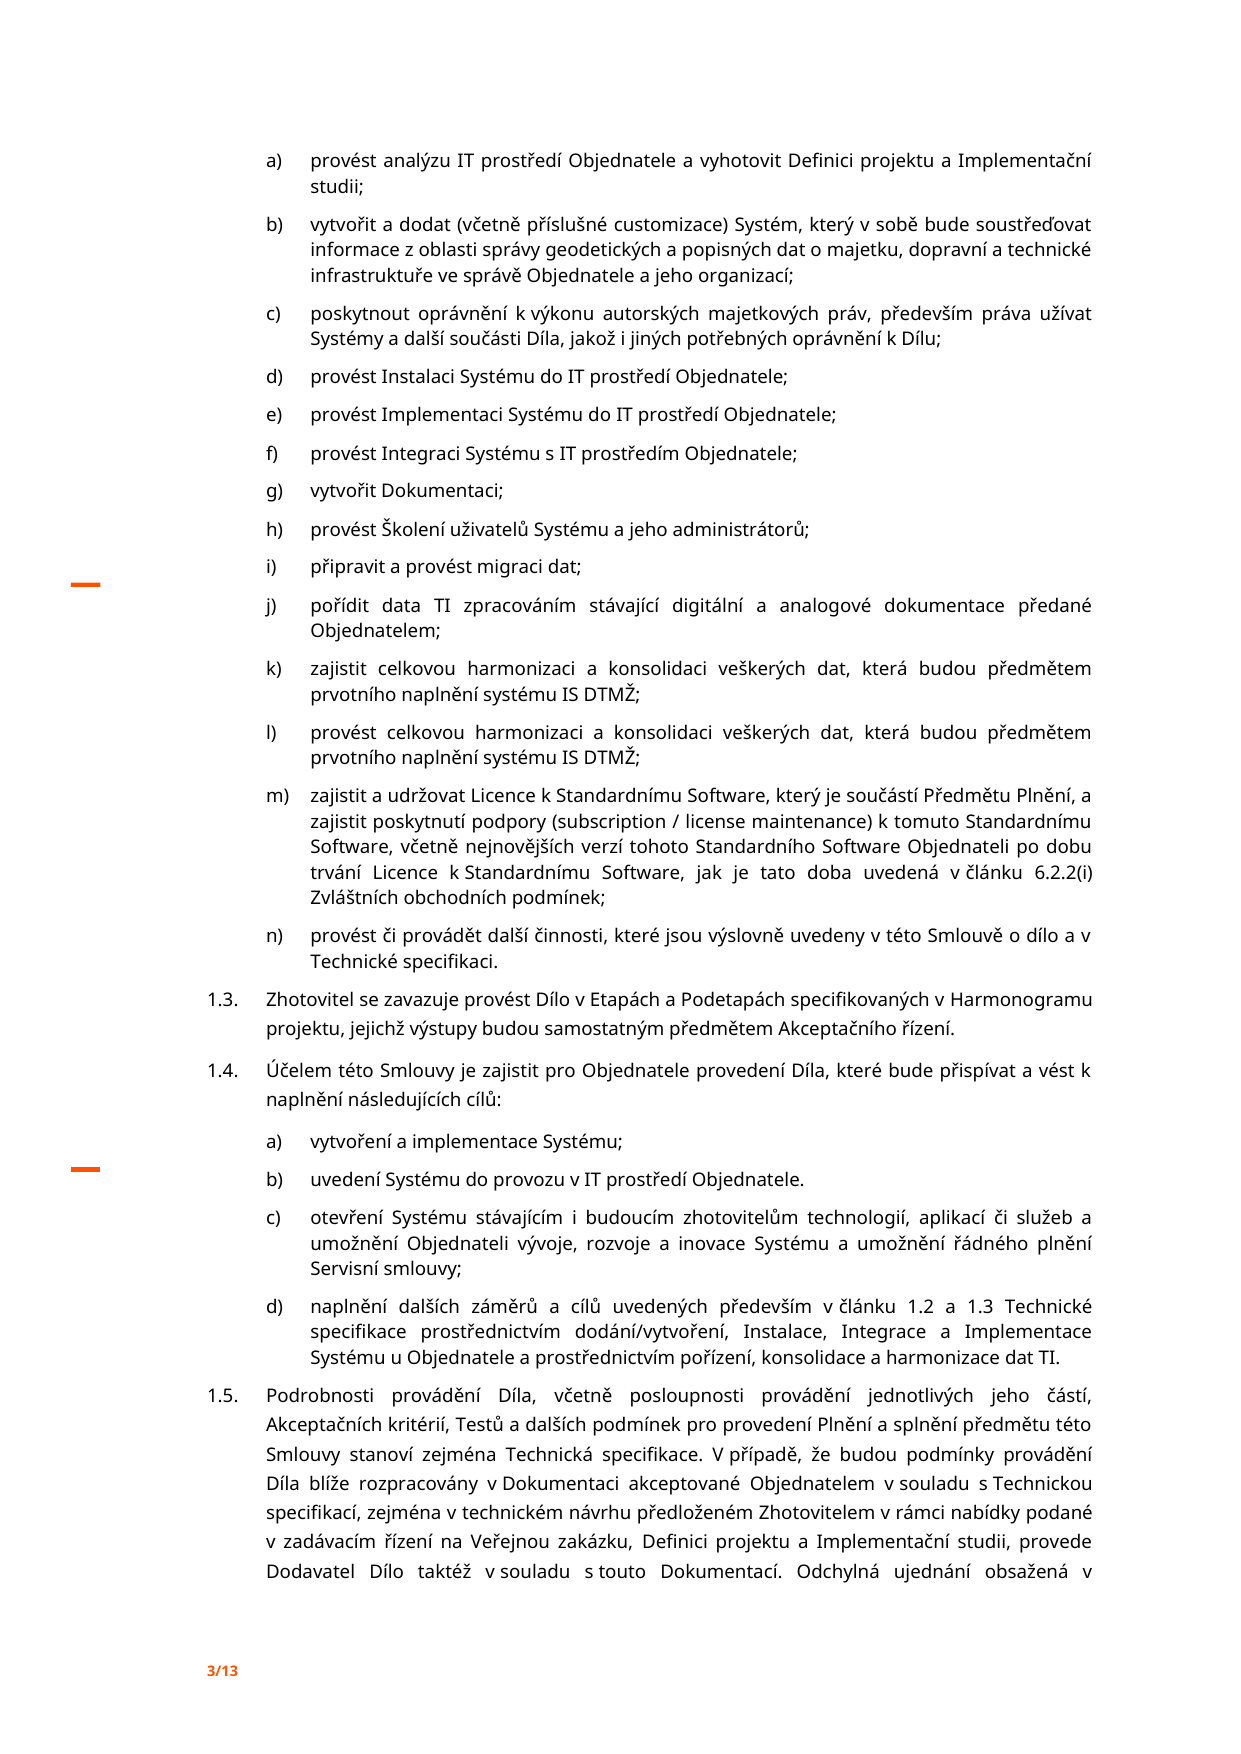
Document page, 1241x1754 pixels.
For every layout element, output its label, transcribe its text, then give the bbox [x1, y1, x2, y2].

list vytvořit a dodat (včetně příslušné customizace) Systém, který v sobě bude soustřeďovat informace z oblasti správy geodetických a popisných dat o majetku, dopravní a technické infrastruktuře ve správě Objednatele a jeho organizací; [266, 211, 1093, 288]
list vytvořit Dokumentaci; [266, 478, 1093, 503]
list uvedení Systému do provozu v IT prostředí Objednatele. [266, 1166, 1093, 1192]
list pořídit data TI zpracováním stávající digitální a analogové dokumentace předané Objednatelem; [266, 592, 1093, 643]
list naplnění dalších záměrů a cílů uvedených především v článku 1.2 a 1.3 Technické specifikace prostřednictvím dodání/vytvoření, Instalace, Integrace a Implementace Systému u Objednatele a prostřednictvím pořízení, konsolidace a harmonizace dat TI. [266, 1293, 1093, 1370]
list provést Instalaci Systému do IT prostředí Objednatele; [266, 364, 1093, 389]
text Zhotovitel se zavazuje provést Dílo v Etapách a Podetapách specifikovaných v Harmonogramu projektu, jejichž výstupy budou samostatným předmětem Akceptačního řízení. [207, 986, 1093, 1041]
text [207, 1382, 1093, 1583]
list zajistit celkovou harmonizaci a konsolidaci veškerých dat, která budou předmětem prvotního naplnění systému IS DTMŽ; [266, 655, 1093, 706]
list provést či provádět další činnosti, které jsou výslovně uvedeny v této Smlouvě o dílo a v Technické specifikaci. [266, 923, 1093, 974]
list provést Implementaci Systému do IT prostředí Objednatele; [266, 402, 1093, 427]
list provést Školení uživatelů Systému a jeho administrátorů; [266, 516, 1093, 541]
list otevření Systému stávajícím i budoucím zhotovitelům technologií, aplikací či služeb a umožnění Objednateli vývoje, rozvoje a inovace Systému a umožnění řádného plnění Servisní smlouvy; [266, 1204, 1093, 1281]
list vytvoření a implementace Systému; [266, 1128, 1093, 1154]
list připravit a provést migraci dat; [266, 554, 1093, 579]
list poskytnout oprávnění k výkonu autorských majetkových práv, především práva užívat Systémy a další součásti Díla, jakož i jiných potřebných oprávnění k Dílu; [266, 300, 1093, 351]
list provést celkovou harmonizaci a konsolidaci veškerých dat, která budou předmětem prvotního naplnění systému IS DTMŽ; [266, 719, 1093, 770]
list zajistit a udržovat Licence k Standardnímu Software, který je součástí Předmětu Plnění, a zajistit poskytnutí podpory (subscription / license maintenance) k tomuto Standardnímu Software, včetně nejnovějších verzí tohoto Standardního Software Objednateli po dobu trvání Licence k Standardnímu Software, jak je tato doba uvedená v článku 6.2.2(i) Zvláštních obchodních podmínek; [266, 782, 1093, 910]
text Účelem této Smlouvy je zajistit pro Objednatele provedení Díla, které bude přispívat a vést k naplnění následujících cílů: [207, 1057, 1093, 1112]
list provést analýzu IT prostředí Objednatele a vyhotovit Definici projektu a Implementační studii; [266, 148, 1093, 199]
list provést Integraci Systému s IT prostředím Objednatele; [266, 440, 1093, 465]
